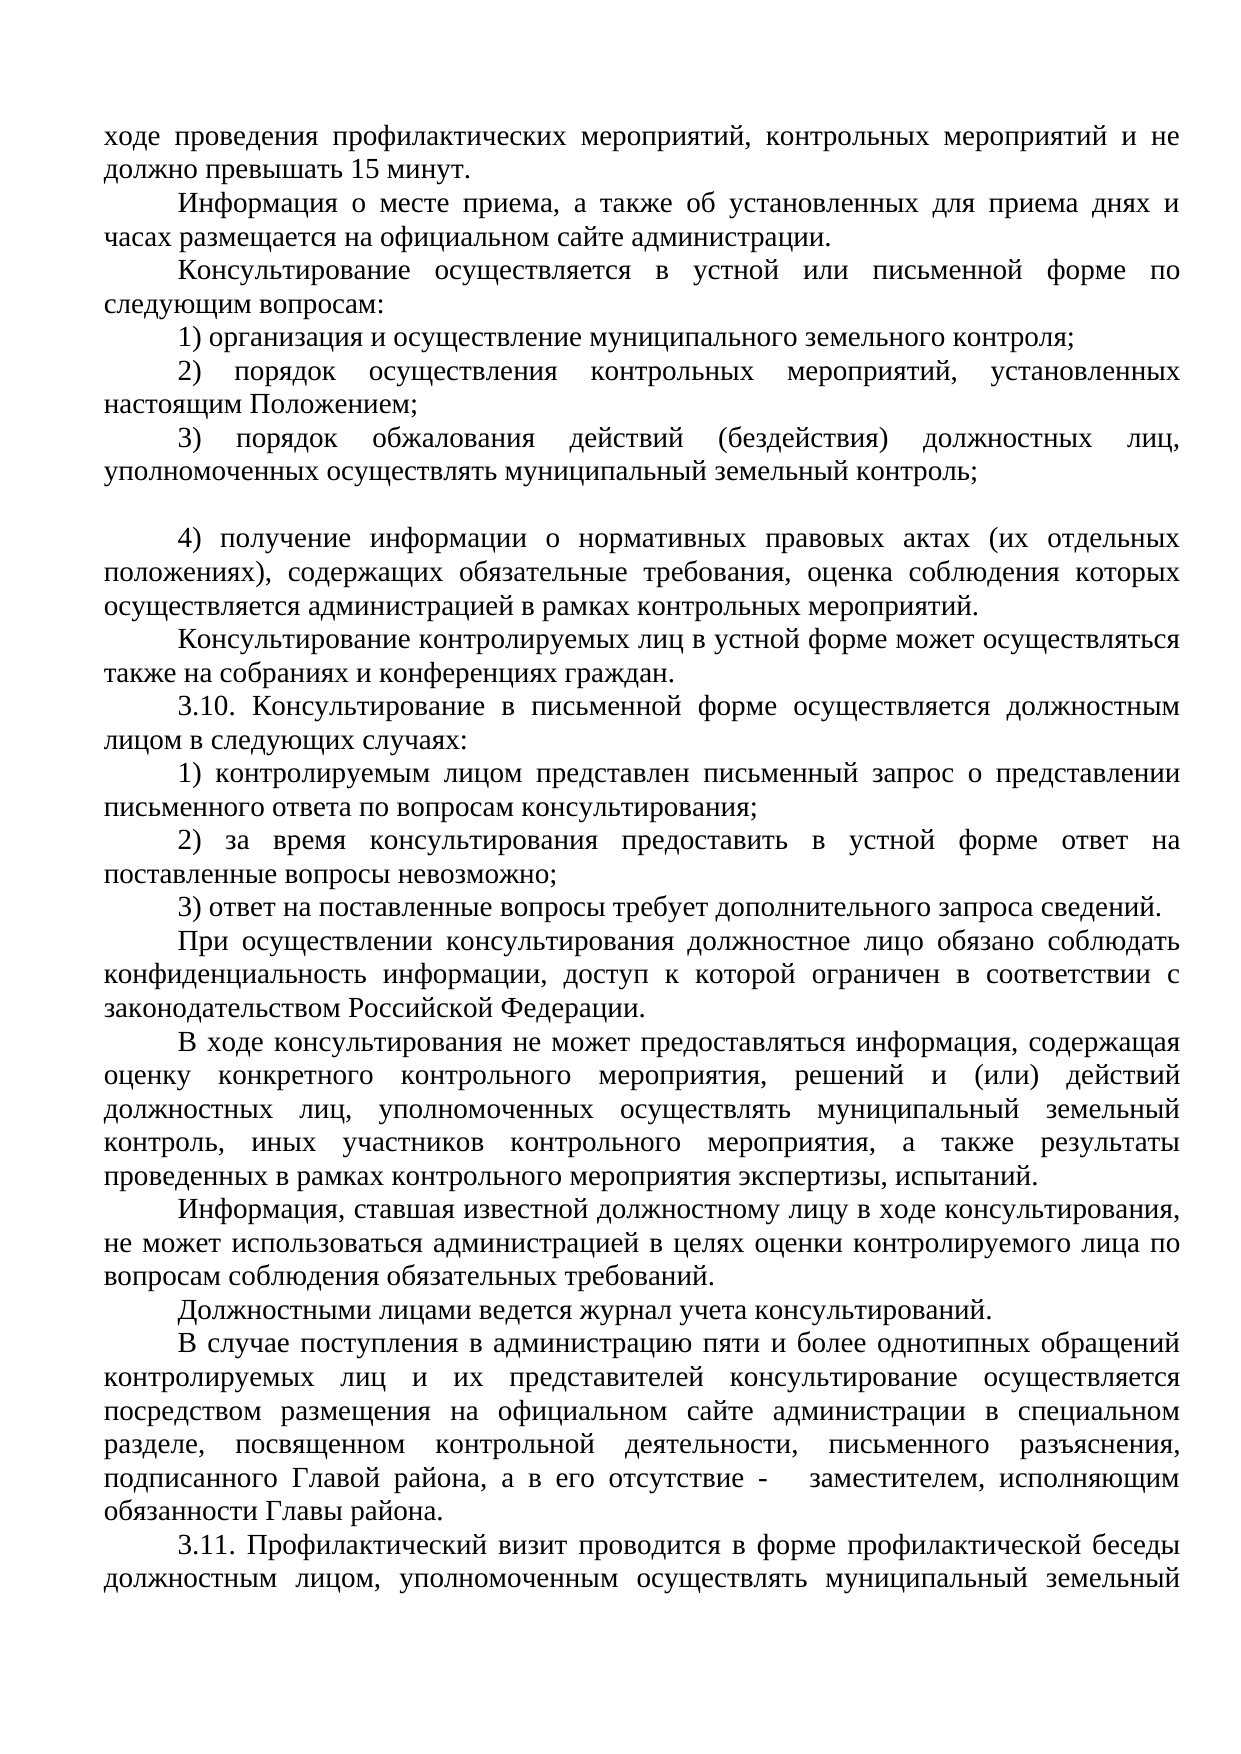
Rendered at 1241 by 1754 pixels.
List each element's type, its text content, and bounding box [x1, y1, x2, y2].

text В ходе консультирования не может предоставляться информация, содержащая оценку конкретного контрольного мероприятия, решений и (или) действий должностных лиц, уполномоченных осуществлять муниципальный земельный контроль, иных участников контрольного мероприятия, а также результаты проведенных в рамках контрольного мероприятия экспертизы, испытаний. [103, 1024, 1181, 1191]
text 1) организация и осуществление муниципального земельного контроля; [103, 319, 1181, 353]
text 2) порядок осуществления контрольных мероприятий, установленных настоящим Положением; [103, 353, 1181, 420]
text 3) ответ на поставленные вопросы требует дополнительного запроса сведений. [103, 889, 1181, 923]
text В случае поступления в администрацию пяти и более однотипных обращений контролируемых лиц и их представителей консультирование осуществляется посредством размещения на официальном сайте администрации в специальном разделе, посвященном контрольной деятельности, письменного разъяснения, подписанного Главой района, а в его отсутствие - заместителем, исполняющим обязанности Главы района. [103, 1326, 1181, 1527]
text Консультирование осуществляется в устной или письменной форме по следующим вопросам: [103, 252, 1181, 319]
text Информация, ставшая известной должностному лицу в ходе консультирования, не может использоваться администрацией в целях оценки контролируемого лица по вопросам соблюдения обязательных требований. [103, 1191, 1181, 1292]
text 2) за время консультирования предоставить в устной форме ответ на поставленные вопросы невозможно; [103, 822, 1181, 889]
text 1) контролируемым лицом представлен письменный запрос о представлении письменного ответа по вопросам консультирования; [103, 755, 1181, 822]
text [103, 118, 1181, 185]
text Консультирование контролируемых лиц в устной форме может осуществляться также на собраниях и конференциях граждан. [103, 621, 1181, 688]
text Информация о месте приема, а также об установленных для приема днях и часах размещается на официальном сайте администрации. [103, 185, 1181, 252]
text 3.10. Консультирование в письменной форме осуществляется должностным лицом в следующих случаях: [103, 688, 1181, 755]
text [103, 1527, 1181, 1594]
text 3) порядок обжалования действий (бездействия) должностных лиц, уполномоченных осуществлять муниципальный земельный контроль; [103, 420, 1181, 487]
text 4) получение информации о нормативных правовых актах (их отдельных положениях), содержащих обязательные требования, оценка соблюдения которых осуществляется администрацией в рамках контрольных мероприятий. [103, 521, 1181, 621]
text Должностными лицами ведется журнал учета консультирований. [103, 1292, 1181, 1326]
text При осуществлении консультирования должностное лицо обязано соблюдать конфиденциальность информации, доступ к которой ограничен в соответствии с законодательством Российской Федерации. [103, 923, 1181, 1024]
